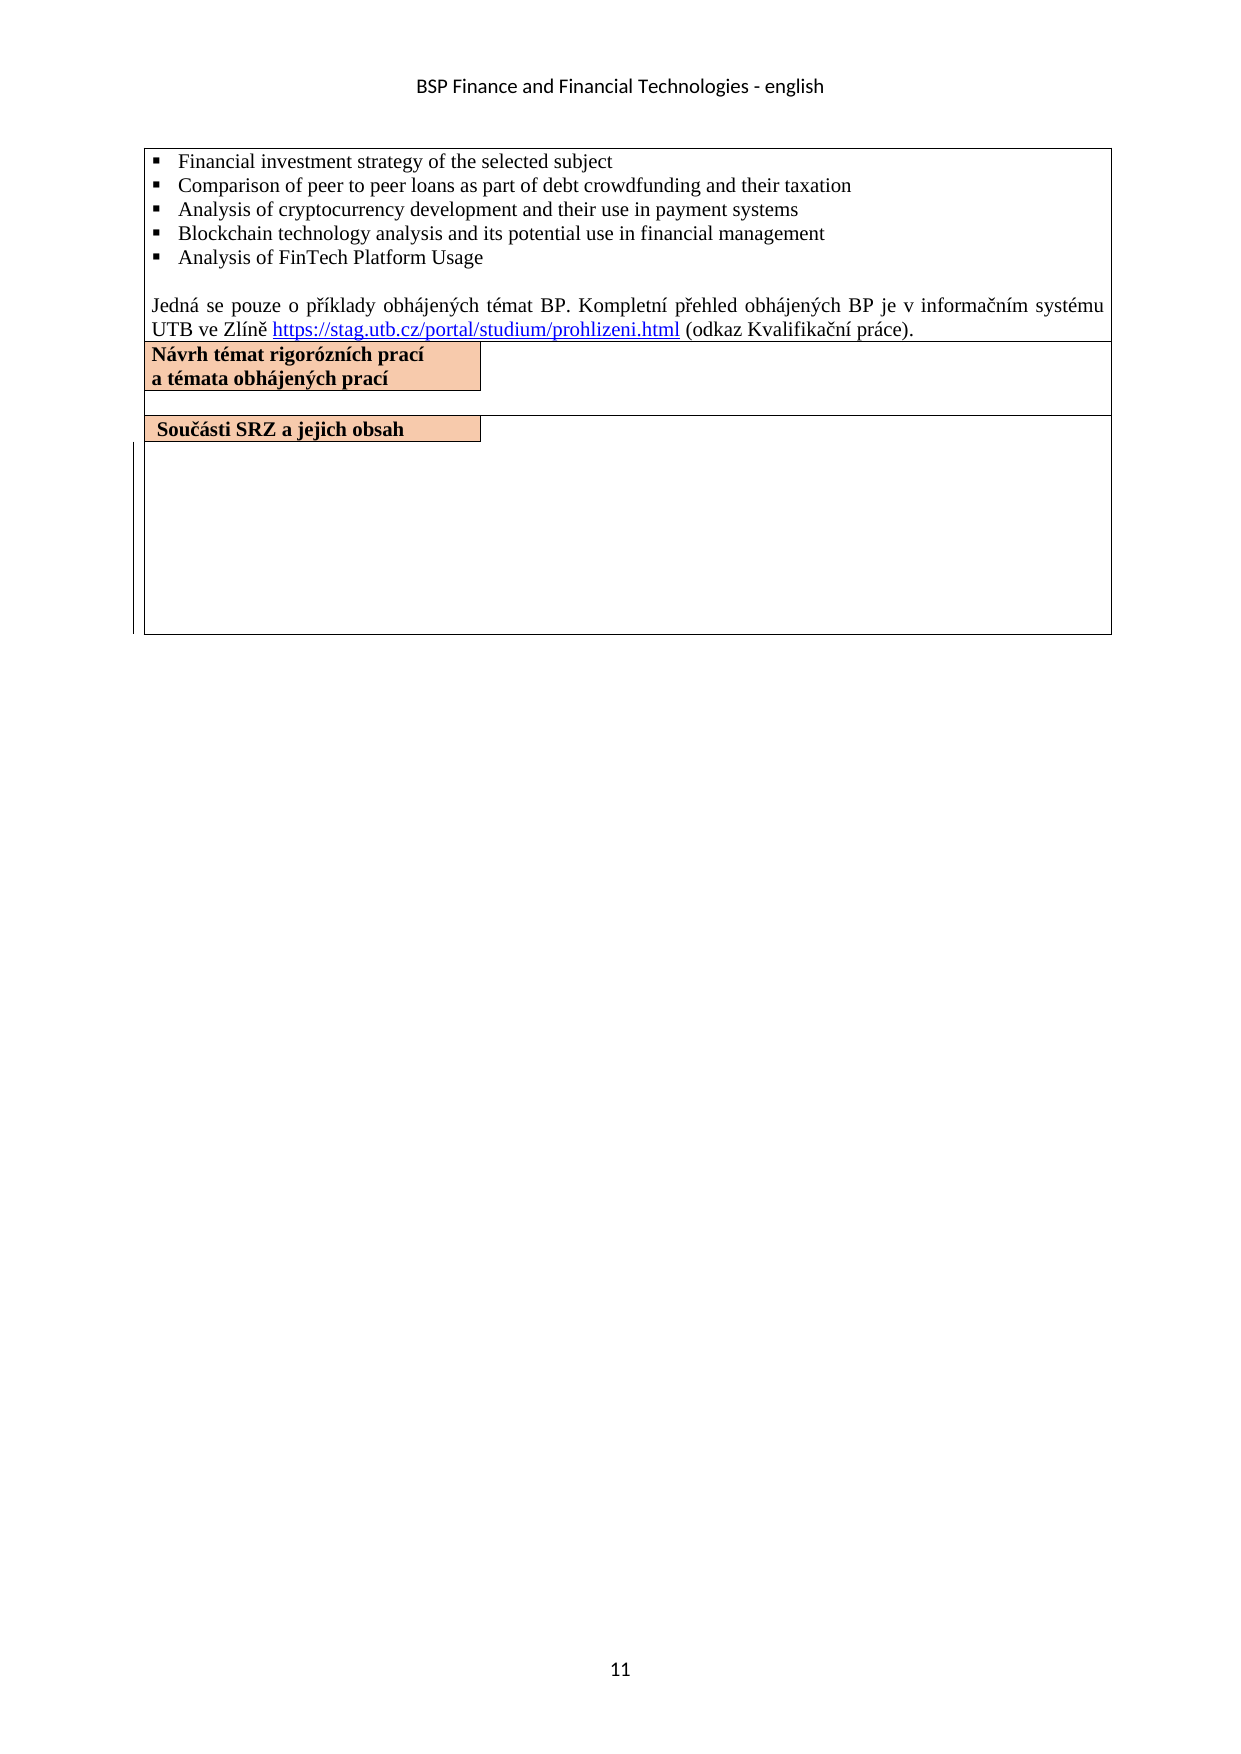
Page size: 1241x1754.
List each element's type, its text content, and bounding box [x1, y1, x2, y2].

table_cell [481, 342, 1111, 390]
table_cell Součásti SRZ a jejich obsah [145, 416, 480, 441]
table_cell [145, 149, 1111, 341]
table_cell [145, 390, 1111, 415]
table_cell [145, 441, 1111, 634]
table_cell [481, 416, 1111, 441]
table_cell Návrh témat rigorózních prací a témata obhájených prací [145, 342, 480, 390]
